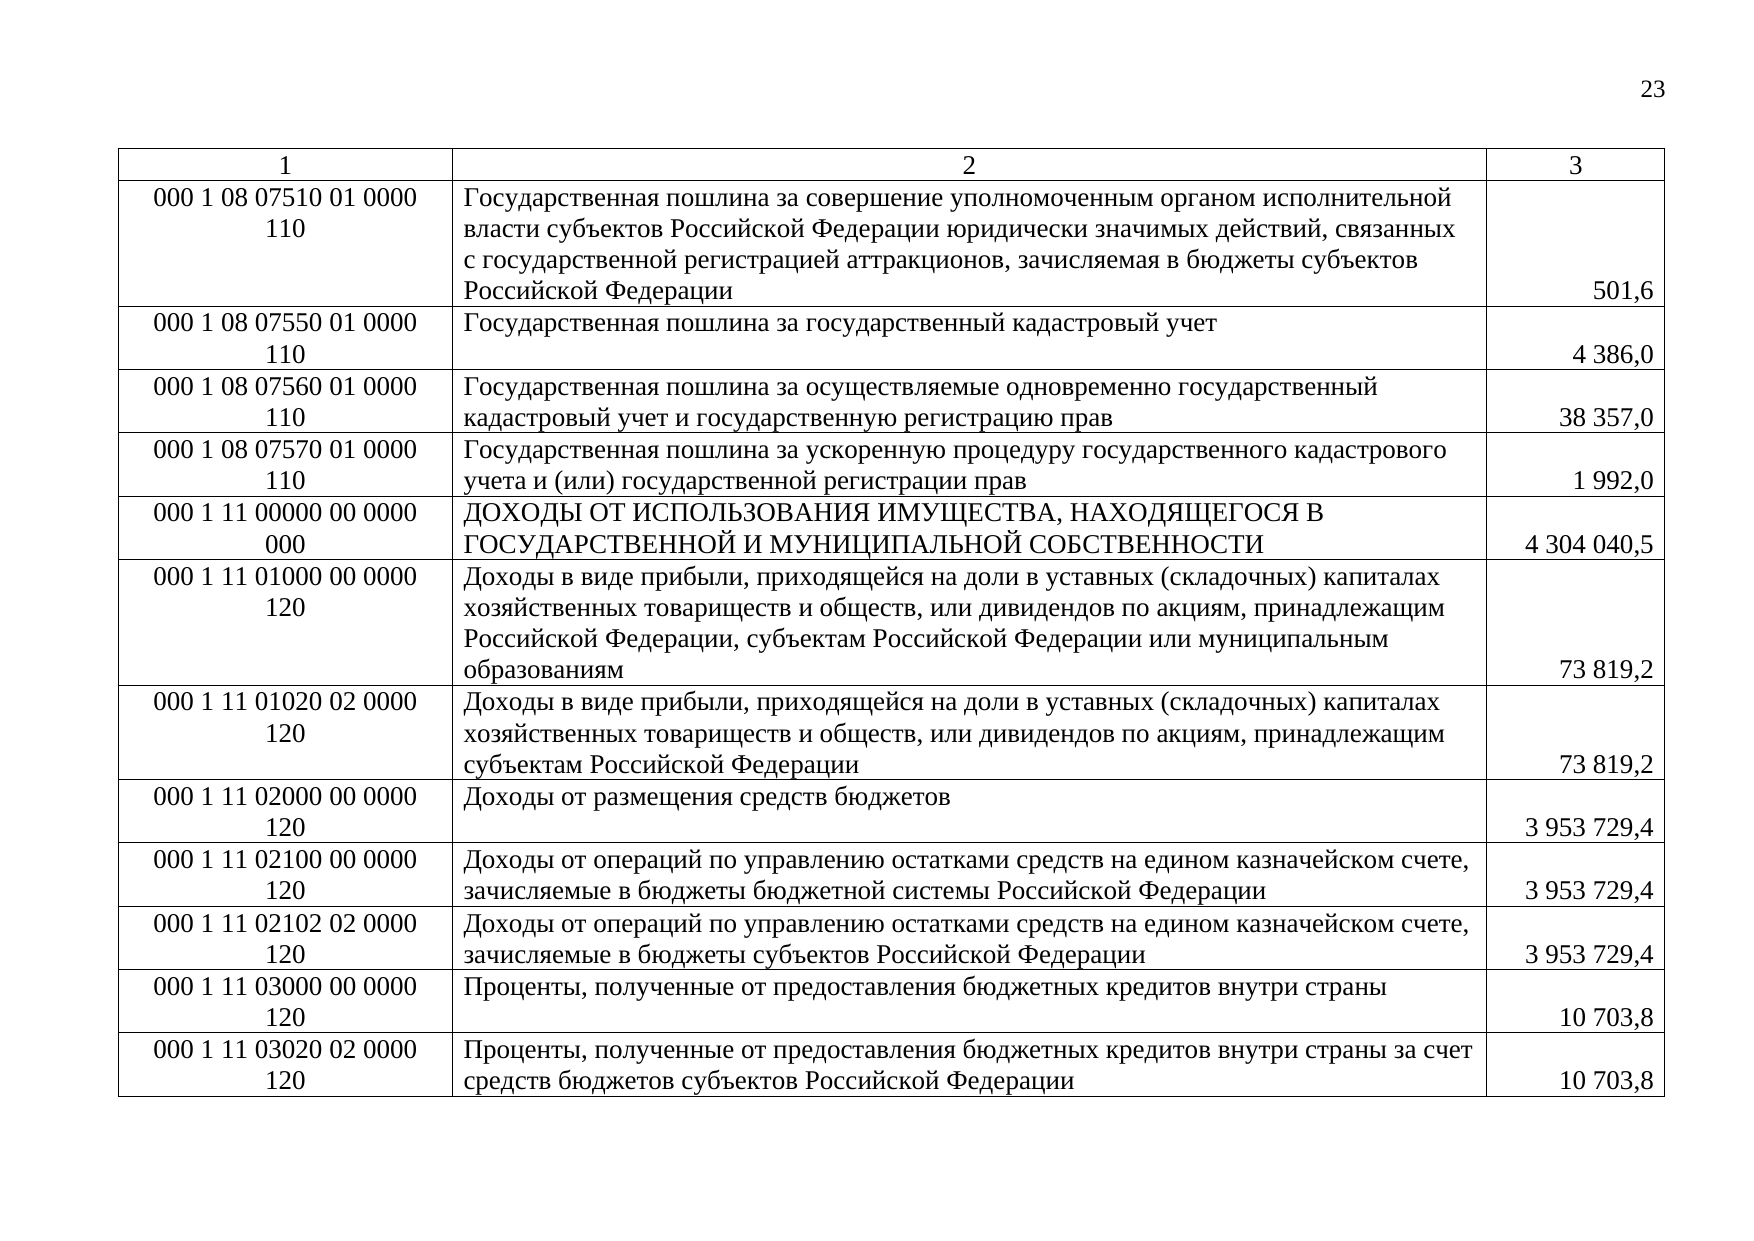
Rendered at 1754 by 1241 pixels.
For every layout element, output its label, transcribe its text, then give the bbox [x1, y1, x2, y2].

table_cell 73 819,2 [1487, 560, 1664, 684]
table_cell 3 953 729,4 [1487, 843, 1664, 906]
table_cell 000 1 11 02102 02 0000 120 [119, 907, 452, 969]
table_cell 000 1 11 02100 00 0000 120 [119, 843, 452, 906]
table_cell Проценты, полученные от предоставления бюджетных кредитов внутри страны [453, 970, 1486, 1032]
table_cell 4 386,0 [1487, 307, 1664, 369]
table_cell Доходы от операций по управлению остатками средств на едином казначейском счете, зачисляемые в бюджеты субъектов Российской Федерации [453, 907, 1486, 969]
table_cell 501,6 [1487, 181, 1664, 306]
table_cell 3 953 729,4 [1487, 907, 1664, 969]
table_cell Доходы в виде прибыли, приходящейся на доли в уставных (складочных) капиталах хозяйственных товариществ и обществ, или дивидендов по акциям, принадлежащим Российской Федерации, субъектам Российской Федерации или муниципальным образованиям [453, 560, 1486, 684]
table_cell 73 819,2 [1487, 686, 1664, 779]
table_cell 000 1 11 02000 00 0000 120 [119, 780, 452, 842]
table_cell 000 1 11 03000 00 0000 120 [119, 970, 452, 1032]
table_cell 000 1 11 03020 02 0000 120 [119, 1033, 452, 1096]
table_cell 10 703,8 [1487, 970, 1664, 1032]
table_header 1 [119, 149, 452, 180]
table_cell Проценты, полученные от предоставления бюджетных кредитов внутри страны за счет средств бюджетов субъектов Российской Федерации [453, 1033, 1486, 1096]
table_cell Государственная пошлина за ускоренную процедуру государственного кадастрового учета и (или) государственной регистрации прав [453, 433, 1486, 496]
table_header 3 [1487, 149, 1664, 180]
table_cell 3 953 729,4 [1487, 780, 1664, 842]
table_cell 000 1 08 07550 01 0000 110 [119, 307, 452, 369]
table_cell 000 1 11 01020 02 0000 120 [119, 686, 452, 779]
table_cell Доходы от размещения средств бюджетов [453, 780, 1486, 842]
table_cell Государственная пошлина за совершение уполномоченным органом исполнительной власти субъектов Российской Федерации юридически значимых действий, связанных с государственной регистрацией аттракционов, зачисляемая в бюджеты субъектов Российской Федерации [453, 181, 1486, 306]
table_cell Доходы в виде прибыли, приходящейся на доли в уставных (складочных) капиталах хозяйственных товариществ и обществ, или дивидендов по акциям, принадлежащим субъектам Российской Федерации [453, 686, 1486, 779]
table_cell 1 992,0 [1487, 433, 1664, 496]
table_cell 000 1 08 07570 01 0000 110 [119, 433, 452, 496]
table_cell 000 1 08 07560 01 0000 110 [119, 370, 452, 432]
table_cell Государственная пошлина за осуществляемые одновременно государственный кадастровый учет и государственную регистрацию прав [453, 370, 1486, 432]
table_cell Государственная пошлина за государственный кадастровый учет [453, 307, 1486, 369]
table_cell 000 1 08 07510 01 0000 110 [119, 181, 452, 306]
table_cell 4 304 040,5 [1487, 497, 1664, 559]
table_cell 000 1 11 00000 00 0000 000 [119, 497, 452, 559]
table_cell 10 703,8 [1487, 1033, 1664, 1096]
table_header 2 [453, 149, 1486, 180]
table_cell 38 357,0 [1487, 370, 1664, 432]
table_cell Доходы от операций по управлению остатками средств на едином казначейском счете, зачисляемые в бюджеты бюджетной системы Российской Федерации [453, 843, 1486, 906]
table_cell 000 1 11 01000 00 0000 120 [119, 560, 452, 684]
table_cell ДОХОДЫ ОТ ИСПОЛЬЗОВАНИЯ ИМУЩЕСТВА, НАХОДЯЩЕГОСЯ В ГОСУДАРСТВЕННОЙ И МУНИЦИПАЛЬНОЙ СОБСТВЕННОСТИ [453, 497, 1486, 559]
